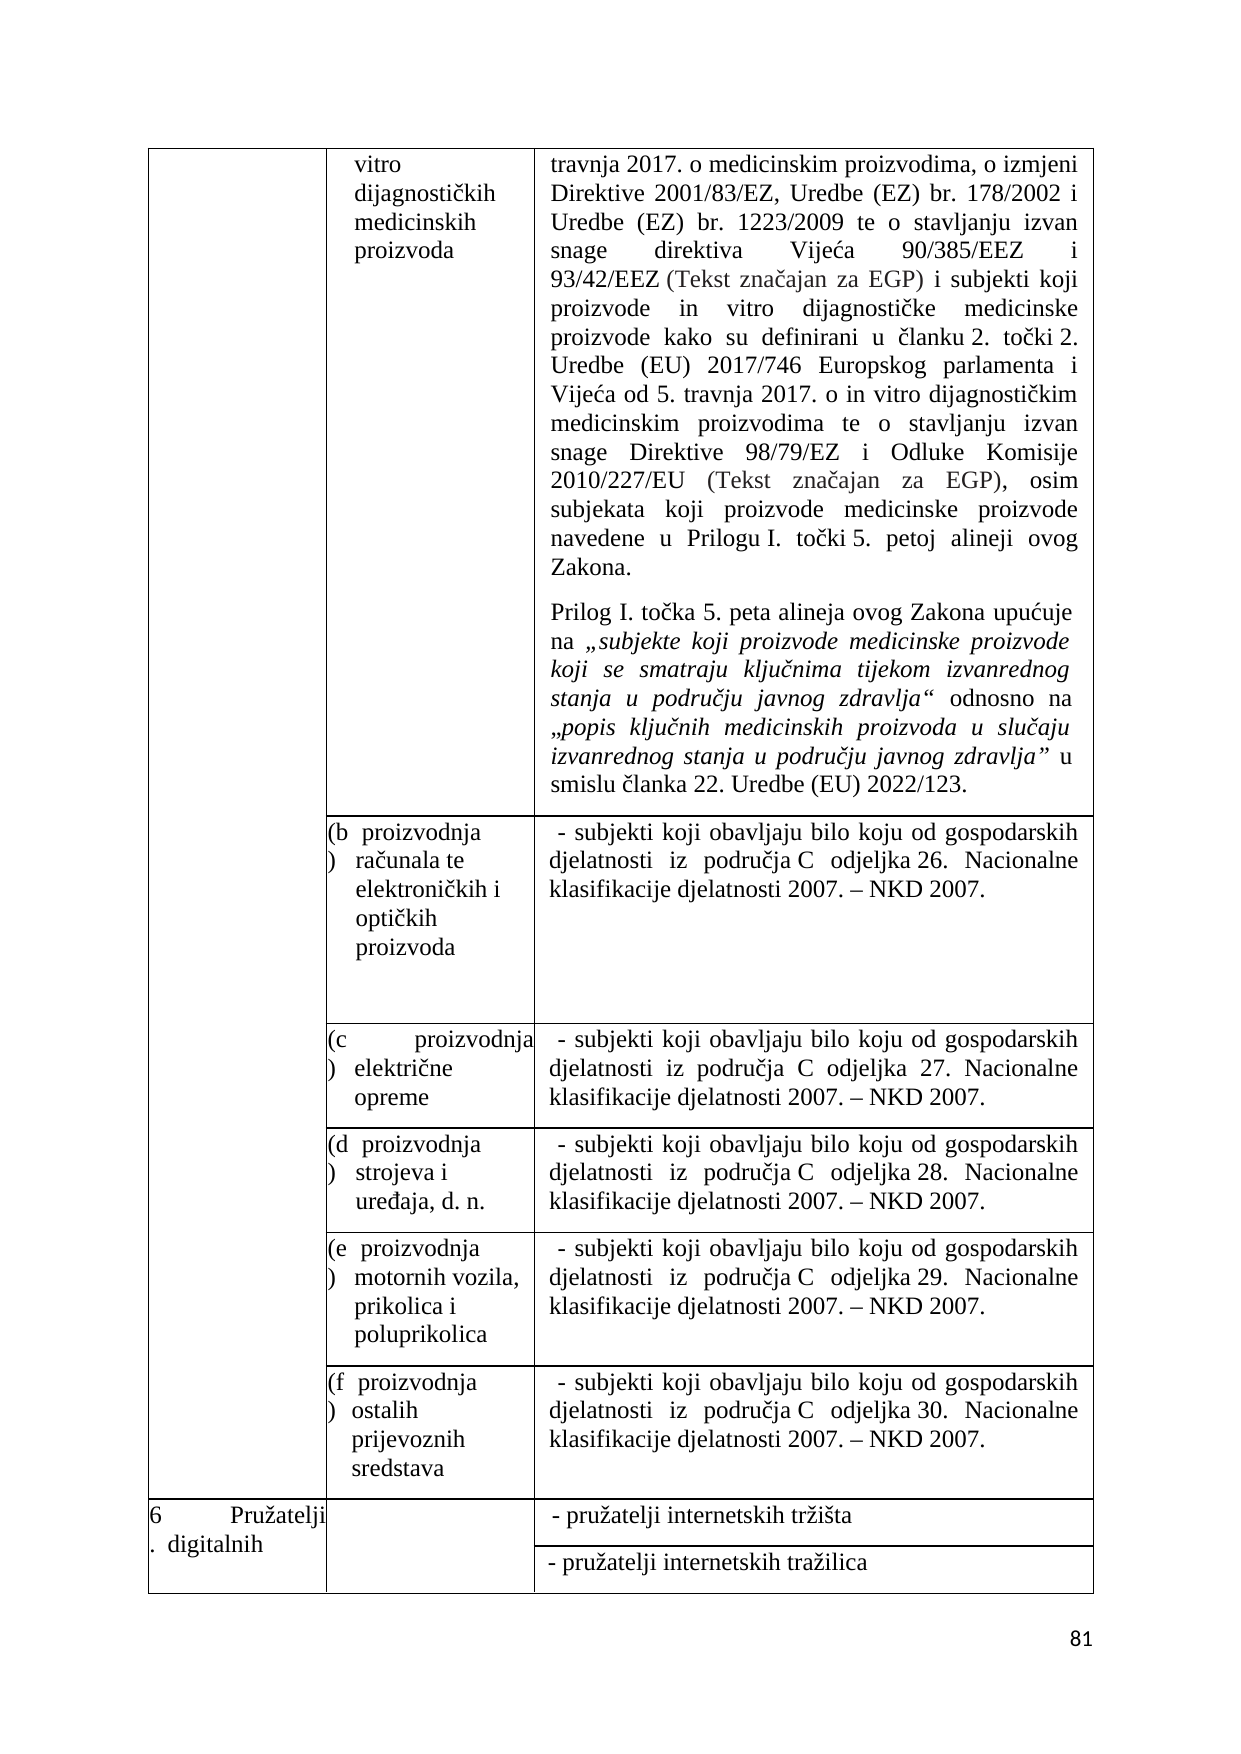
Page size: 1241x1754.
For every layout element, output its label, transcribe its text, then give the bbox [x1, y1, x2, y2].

table_cell [535, 1500, 1093, 1545]
table_cell [149, 1500, 326, 1592]
table_cell [327, 1024, 534, 1127]
table_cell [327, 817, 534, 1022]
table_cell - subjekti koji obavljaju bilo koju od gospodarskih djelatnosti iz područja C odjeljka 29. Nacionalne klasifikacije djelatnosti 2007. – NKD 2007. [535, 1233, 1093, 1365]
table_cell [327, 149, 534, 815]
table_cell [149, 149, 326, 1498]
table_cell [535, 149, 1093, 815]
table_cell - subjekti koji obavljaju bilo koju od gospodarskih djelatnosti iz područja C odjeljka 27. Nacionalne klasifikacije djelatnosti 2007. – NKD 2007. [535, 1024, 1093, 1127]
table_cell - subjekti koji obavljaju bilo koju od gospodarskih djelatnosti iz područja C odjeljka 30. Nacionalne klasifikacije djelatnosti 2007. – NKD 2007. [535, 1367, 1093, 1498]
table_cell [327, 1233, 534, 1365]
table_cell [327, 1500, 534, 1592]
table_cell - subjekti koji obavljaju bilo koju od gospodarskih djelatnosti iz područja C odjeljka 26. Nacionalne klasifikacije djelatnosti 2007. – NKD 2007. [535, 817, 1093, 1022]
table_cell - pružatelji internetskih tražilica [535, 1547, 1093, 1592]
table_cell [327, 1129, 534, 1232]
table_cell - subjekti koji obavljaju bilo koju od gospodarskih djelatnosti iz područja C odjeljka 28. Nacionalne klasifikacije djelatnosti 2007. – NKD 2007. [535, 1129, 1093, 1232]
table_cell [327, 1367, 534, 1498]
